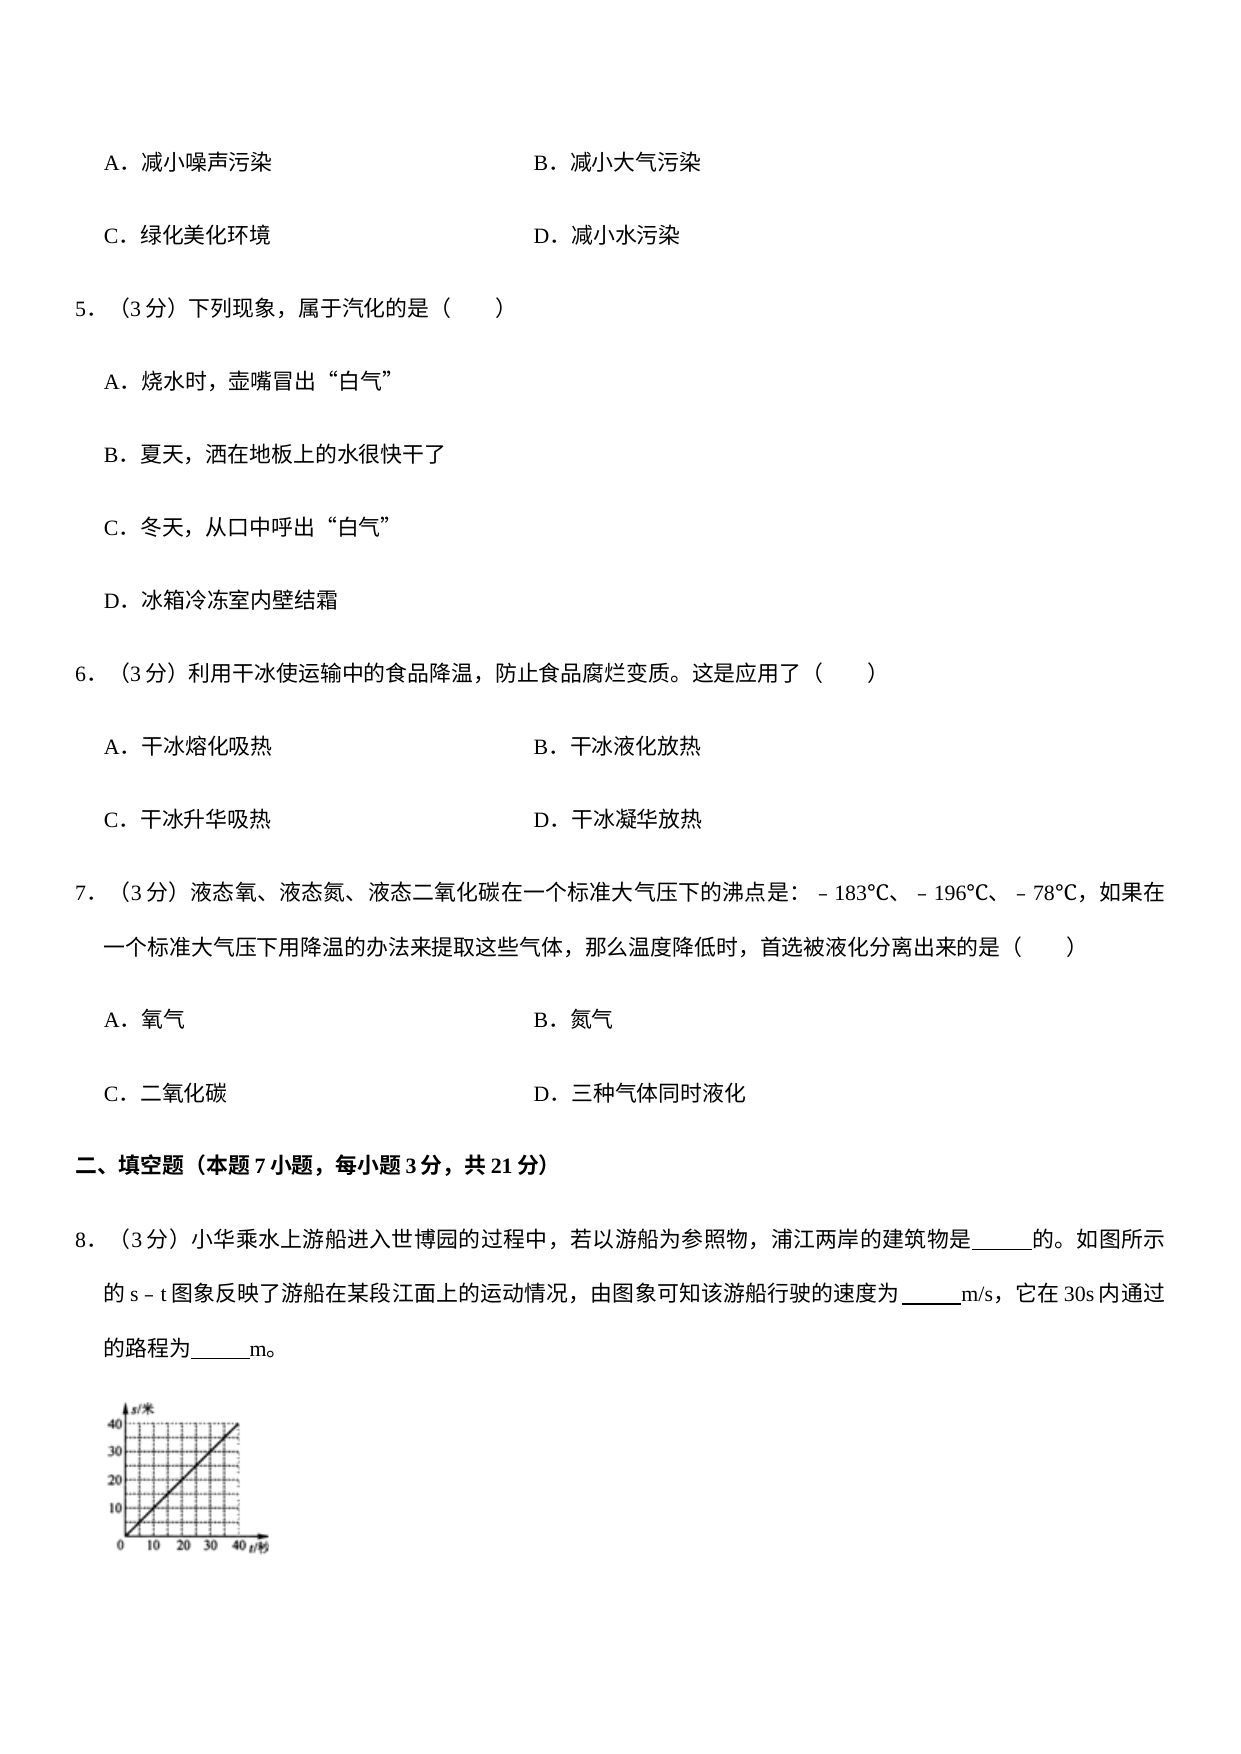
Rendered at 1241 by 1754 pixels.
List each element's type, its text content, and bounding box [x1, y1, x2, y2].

text 5．（3分）下列现象，属于汽化的是（ ） [75, 288, 1165, 325]
text C．二氧化碳 D．三种气体同时液化 [75, 1073, 1165, 1109]
text C．冬天，从口中呼出“白气” [75, 508, 1165, 544]
text C．干冰升华吸热 D．干冰凝华放热 [75, 800, 1165, 836]
text 6．（3分）利用干冰使运输中的食品降温，防止食品腐烂变质。这是应用了（ ） [75, 654, 1165, 690]
text D．冰箱冷冻室内壁结霜 [75, 581, 1165, 617]
text C．绿化美化环境 D．减小水污染 [75, 216, 1165, 252]
text A．减小噪声污染 B．减小大气污染 [75, 142, 1165, 179]
picture [103, 1401, 269, 1555]
text B．夏天，洒在地板上的水很快干了 [75, 434, 1165, 471]
text 7．（3分）液态氧、液态氮、液态二氧化碳在一个标准大气压下的沸点是：﹣183℃、﹣196℃、﹣78℃，如果在一个标准大气压下用降温的办法来提取这些气体，那么温度降低时，首选被液化分离出来的是（ ） [75, 873, 1165, 963]
text A．干冰熔化吸热 B．干冰液化放热 [75, 727, 1165, 763]
text A．氧气 B．氮气 [75, 1000, 1165, 1037]
text A．烧水时，壶嘴冒出“白气” [75, 362, 1165, 398]
text 二、填空题（本题7小题，每小题3分，共21分） [75, 1146, 1165, 1183]
text 8．（3分）小华乘水上游船进入世博园的过程中，若以游船为参照物，浦江两岸的建筑物是 的。如图所示的s﹣t图象反映了游船在某段江面上的运动情况，由图象可知该游船行驶的速度为 m/s，它在30s内通过的路程为 m。 [75, 1219, 1165, 1364]
